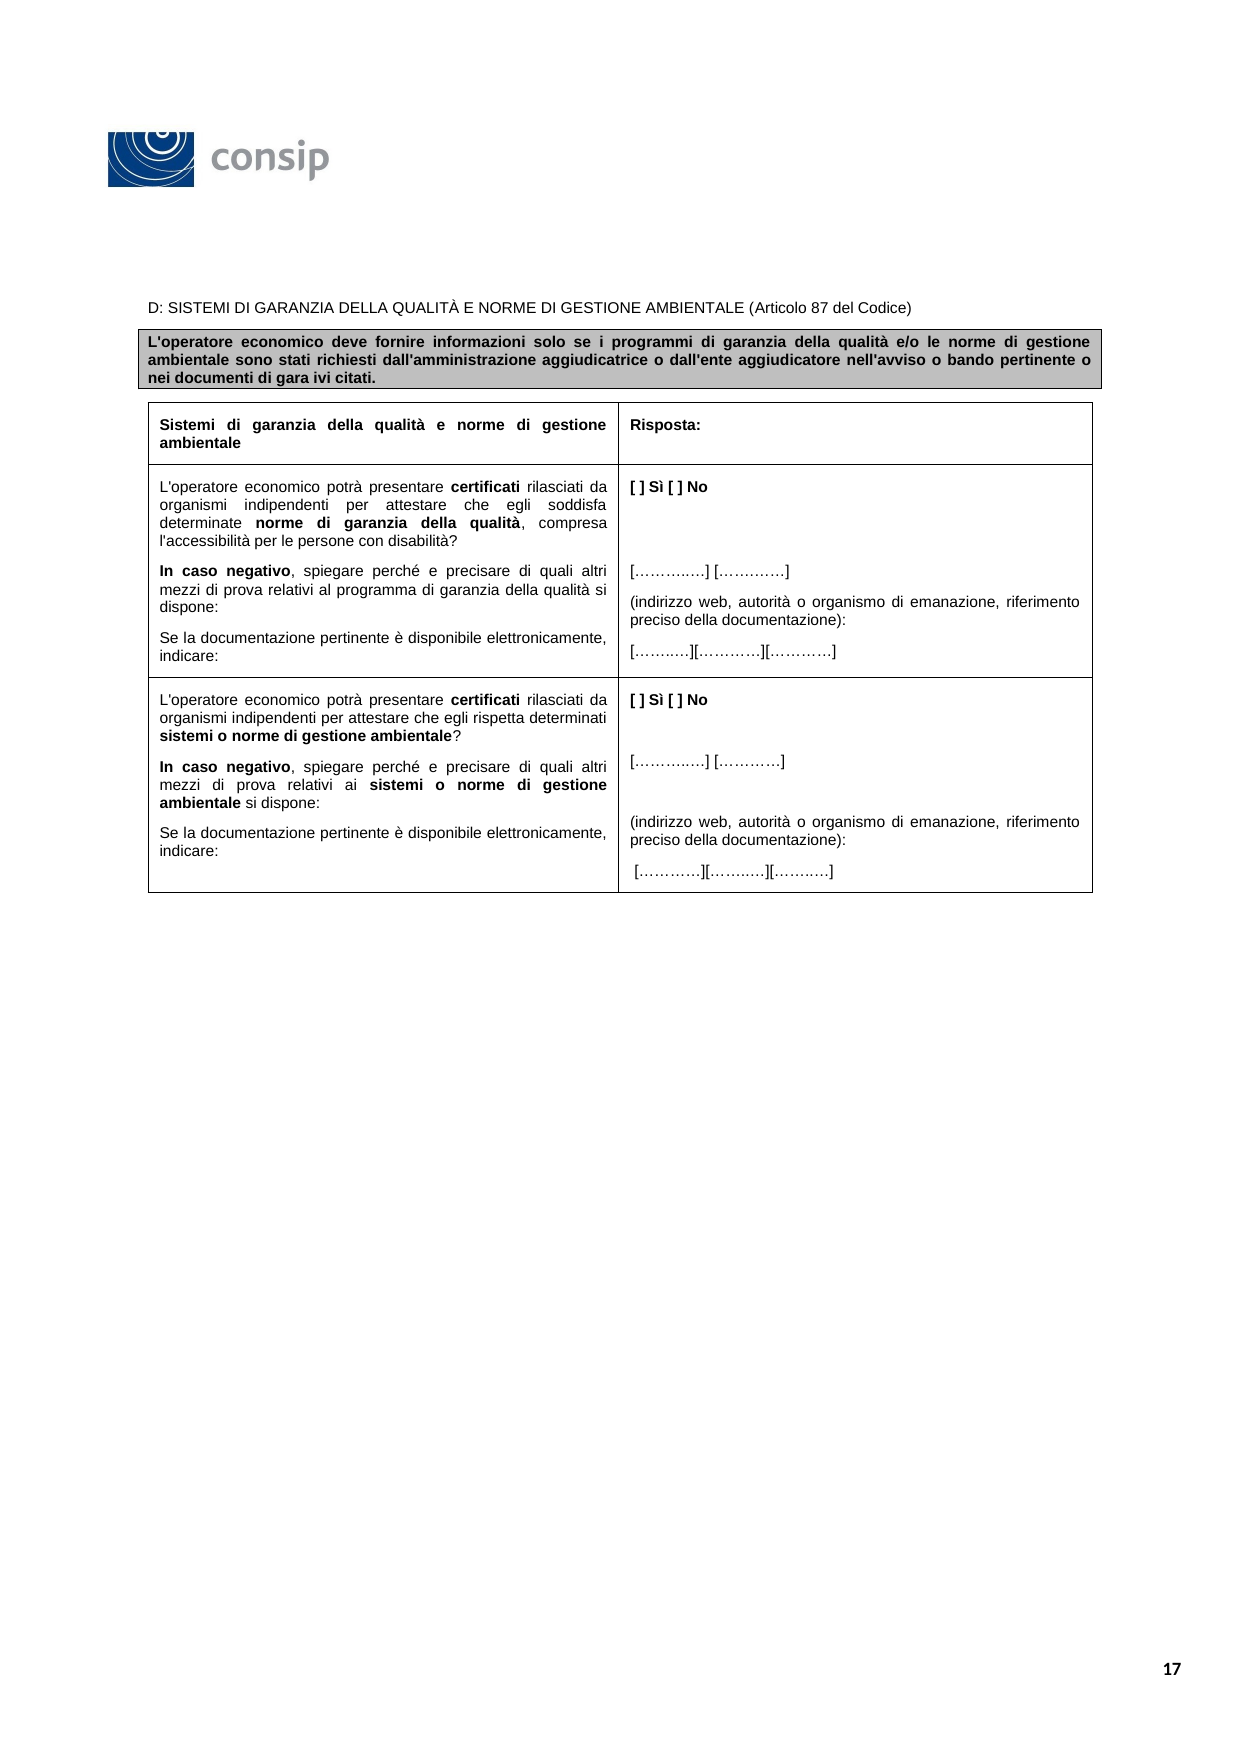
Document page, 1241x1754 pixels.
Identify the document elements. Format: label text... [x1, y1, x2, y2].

text L'operatore economico deve fornire informazioni solo se i programmi di garanzia della qualità e/o le norme di gestione ambientale sono stati richiesti dall'amministrazione aggiudicatrice o dall'ente aggiudicatore nell'avviso o bando pertinente o nei documenti di gara ivi citati. [139, 330, 1101, 388]
table_cell L'operatore economico potrà presentare certificati rilasciati da organismi indipendenti per attestare che egli rispetta determinati sistemi o norme di gestione ambientale? In caso negativo, spiegare perché e precisare di quali altri mezzi di prova relativi ai sistemi o norme di gestione ambientale si dispone: Se la documentazione pertinente è disponibile elettronicamente, indicare: [149, 678, 618, 892]
table_cell L'operatore economico potrà presentare certificati rilasciati da organismi indipendenti per attestare che egli soddisfa determinate norme di garanzia della qualità, compresa l'accessibilità per le persone con disabilità? In caso negativo, spiegare perché e precisare di quali altri mezzi di prova relativi al programma di garanzia della qualità si dispone: Se la documentazione pertinente è disponibile elettronicamente, indicare: [149, 465, 618, 677]
title D: SISTEMI di garanzia della qualità e norme di gestione ambientale (Articolo 87 del Codice) [148, 299, 1093, 317]
table_header Risposta: [619, 403, 1092, 464]
table_header Sistemi di garanzia della qualità e norme di gestione ambientale [149, 403, 618, 464]
table_cell [ ] Sì [ ] No [………..…] […….……] (indirizzo web, autorità o organismo di emanazione, riferimento preciso della documentazione): [……..…][…………][…………] [619, 465, 1092, 677]
picture [3, 11, 379, 187]
table_cell [ ] Sì [ ] No [………..…] […………] (indirizzo web, autorità o organismo di emanazione, riferimento preciso della documentazione): […………][……..…][……..…] [619, 678, 1092, 892]
